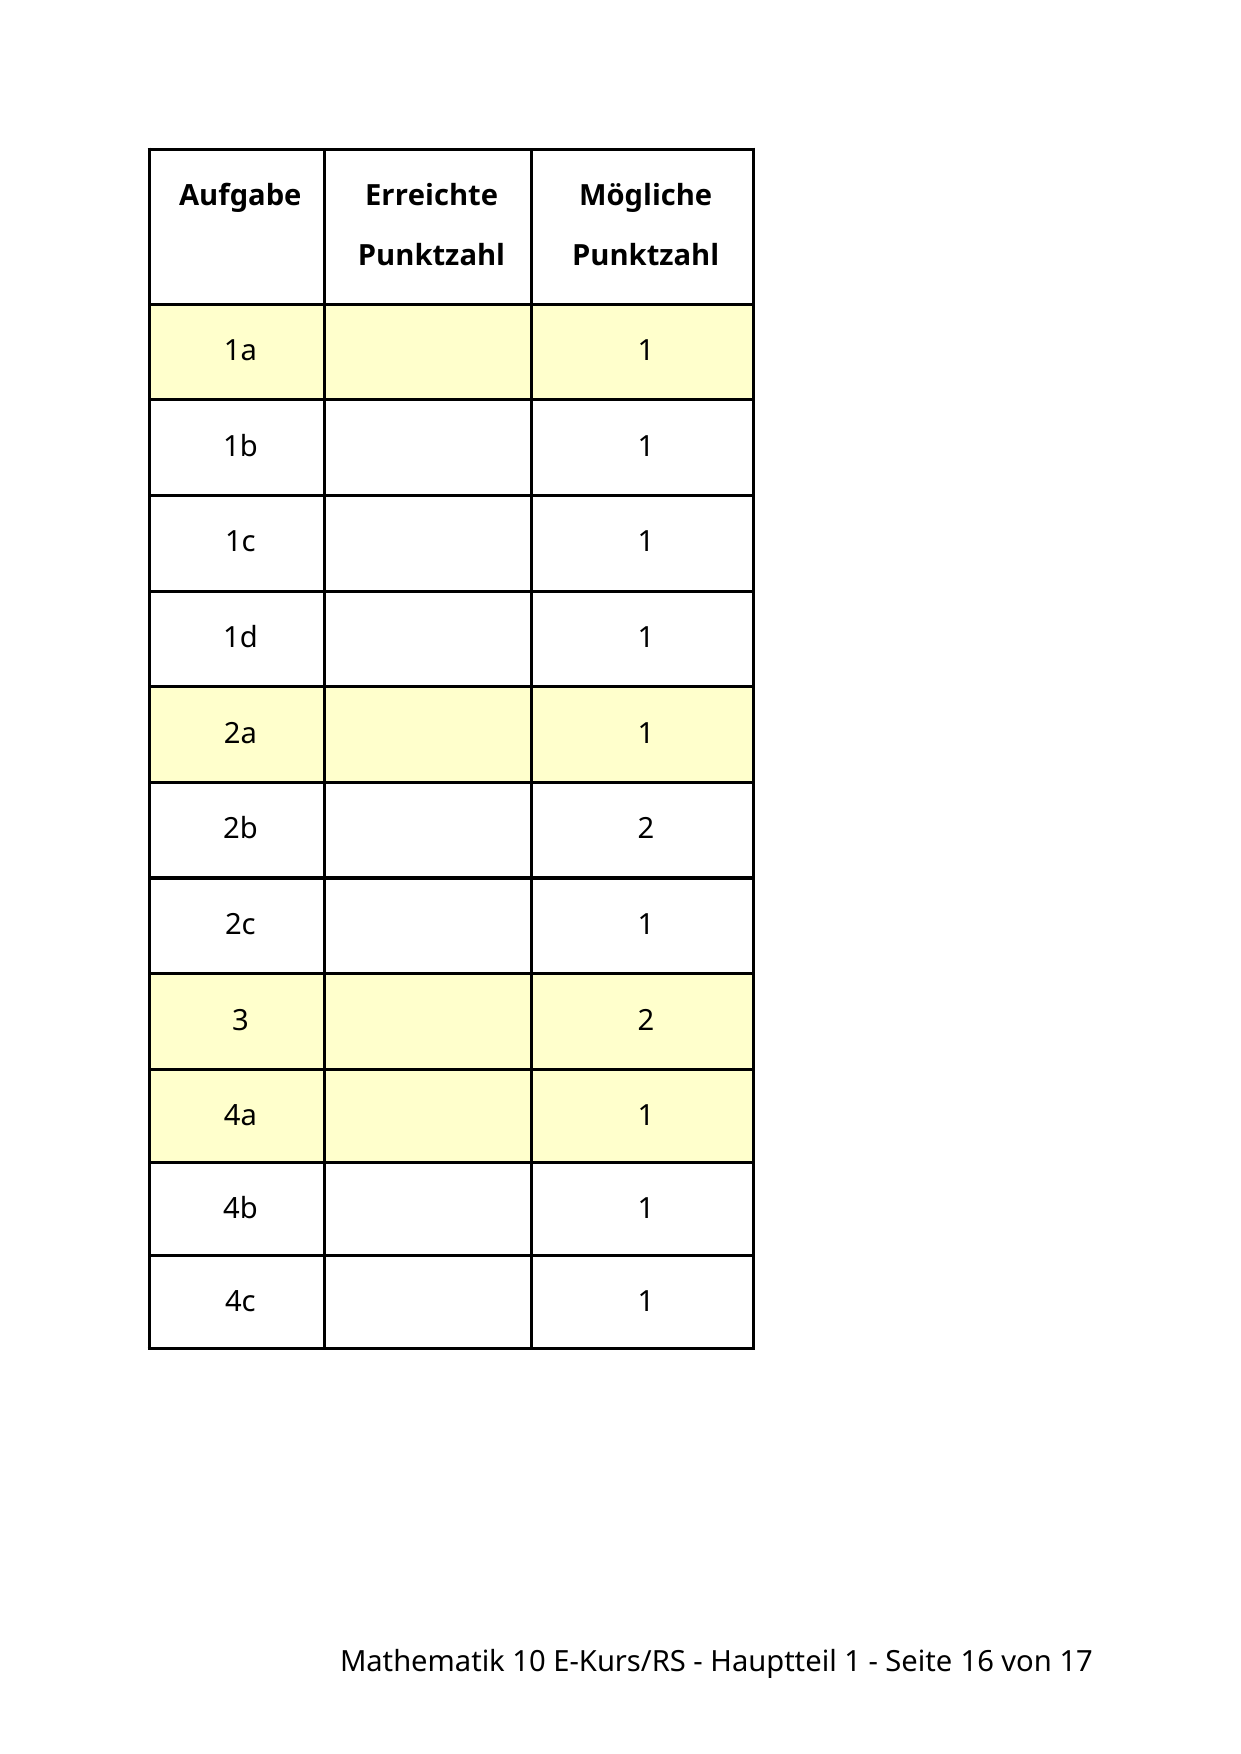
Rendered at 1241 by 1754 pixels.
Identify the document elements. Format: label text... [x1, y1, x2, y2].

table_cell 1 [533, 880, 752, 972]
table_cell [326, 784, 530, 876]
table_cell 1 [533, 1071, 752, 1161]
table_cell [326, 688, 530, 781]
table_cell [326, 497, 530, 589]
table_cell [326, 975, 530, 1068]
table_header Mögliche Punktzahl [533, 151, 752, 303]
table_cell [326, 593, 530, 685]
table_cell 2 [533, 784, 752, 876]
table_cell 1 [533, 401, 752, 494]
table_cell 1 [533, 1257, 752, 1347]
table_cell [326, 1071, 530, 1161]
table_cell 1 [533, 1164, 752, 1254]
table_cell 2 [533, 975, 752, 1068]
table_cell 3 [151, 975, 323, 1068]
table_cell 1 [533, 593, 752, 685]
table_cell 4b [151, 1164, 323, 1254]
table_cell 4a [151, 1071, 323, 1161]
table_cell 1d [151, 593, 323, 685]
table_cell [326, 880, 530, 972]
table_cell [326, 401, 530, 494]
table_cell 1 [533, 688, 752, 781]
table_cell 2b [151, 784, 323, 876]
table_cell 2a [151, 688, 323, 781]
table_cell 2c [151, 880, 323, 972]
table_cell [326, 1257, 530, 1347]
table_cell 4c [151, 1257, 323, 1347]
table_cell 1 [533, 497, 752, 589]
table_cell 1 [533, 306, 752, 398]
table_cell [326, 1164, 530, 1254]
table_cell 1b [151, 401, 323, 494]
table_cell 1c [151, 497, 323, 589]
table_header Aufgabe [151, 151, 323, 303]
table_cell 1a [151, 306, 323, 398]
table_header Erreichte Punktzahl [326, 151, 530, 303]
table_cell [326, 306, 530, 398]
